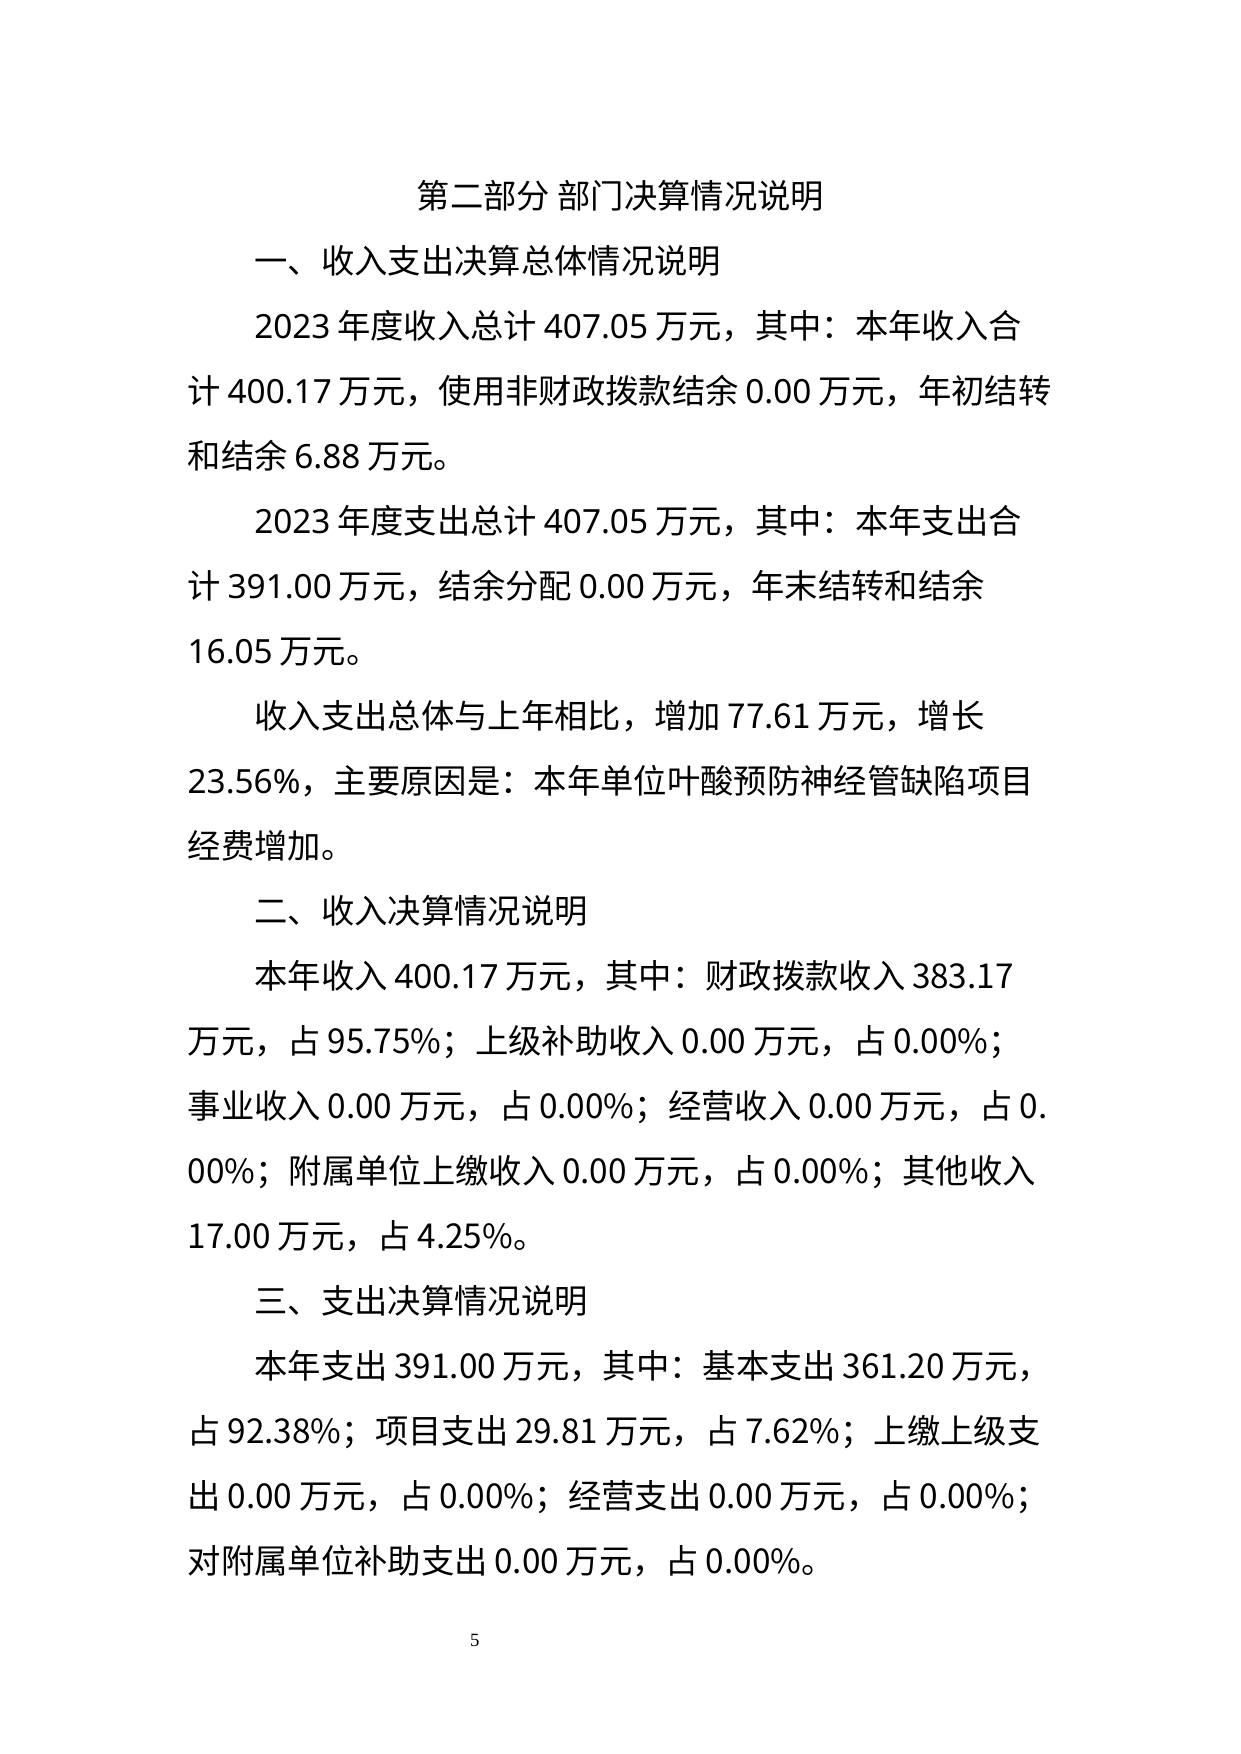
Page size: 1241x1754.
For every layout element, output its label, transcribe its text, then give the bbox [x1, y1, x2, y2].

text 三、支出决算情况说明 [187, 1267, 1053, 1332]
text 本年收入400.17万元，其中：财政拨款收入383.17万元，占95.75%；上级补助收入0.00万元，占0.00%；事业收入0.00万元，占0.00%；经营收入0.00万元，占0.00%；附属单位上缴收入0.00万元，占0.00%；其他收入17.00万元，占4.25%。 [187, 942, 1053, 1267]
text 2023年度收入总计407.05万元，其中：本年收入合计400.17万元，使用非财政拨款结余0.00万元，年初结转和结余6.88万元。 [187, 292, 1053, 487]
text 收入支出总体与上年相比，增加77.61万元，增长23.56%，主要原因是：本年单位叶酸预防神经管缺陷项目经费增加。 [187, 682, 1053, 877]
text 第二部分 部门决算情况说明 [187, 162, 1053, 227]
text 2023年度支出总计407.05万元，其中：本年支出合计391.00万元，结余分配0.00万元，年末结转和结余16.05万元。 [187, 487, 1053, 682]
text 本年支出391.00万元，其中：基本支出361.20万元，占92.38%；项目支出29.81万元，占7.62%；上缴上级支出0.00万元，占0.00%；经营支出0.00万元，占0.00%；对附属单位补助支出0.00万元，占0.00%。 [187, 1332, 1053, 1592]
text 二、收入决算情况说明 [187, 877, 1053, 942]
text 一、收入支出决算总体情况说明 [187, 227, 1053, 292]
